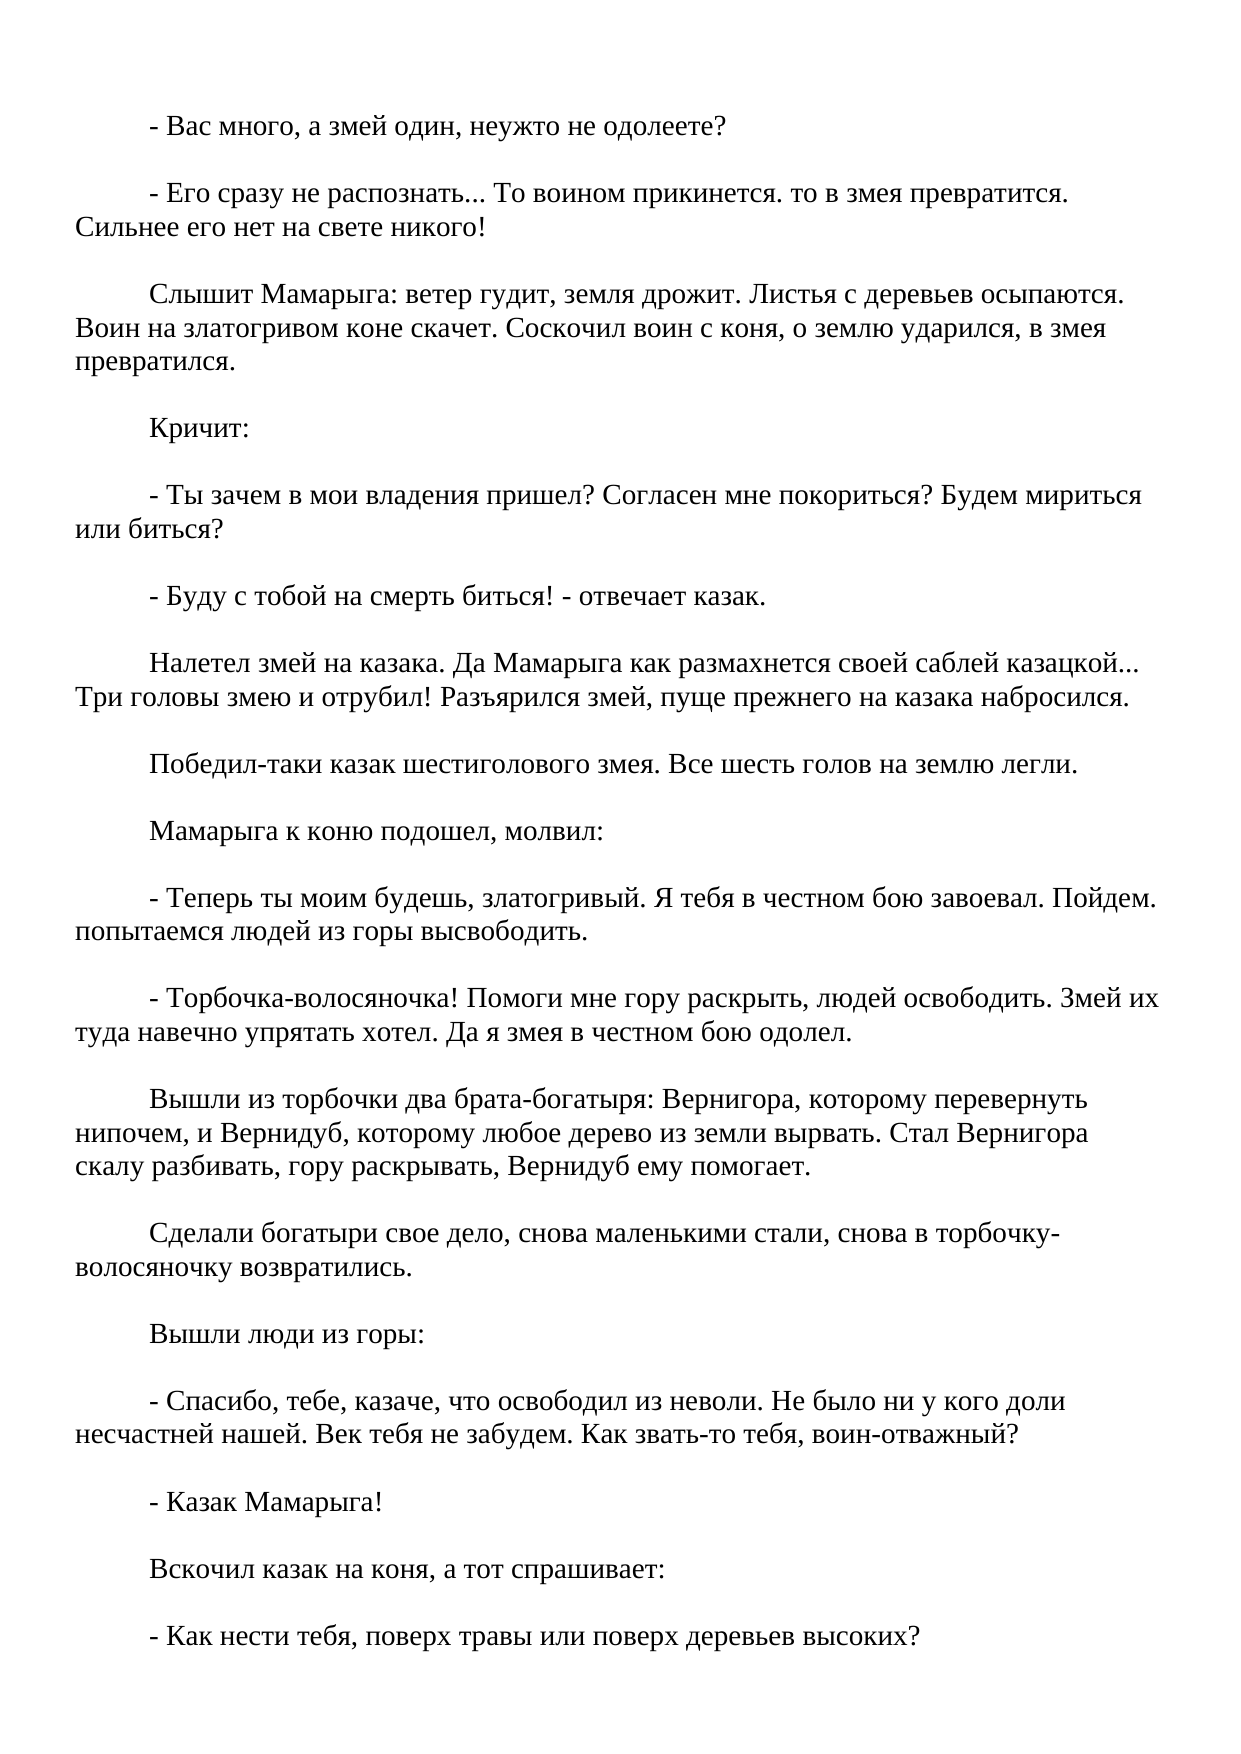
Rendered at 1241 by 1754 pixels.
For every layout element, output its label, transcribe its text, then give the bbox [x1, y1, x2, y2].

text - Казак Мамарыга! [75, 1484, 1165, 1517]
text Мамарыга к коню подошел, молвил: [75, 813, 1165, 846]
text Кричит: [75, 410, 1165, 444]
text - Ты зачем в мои владения пришел? Согласен мне покориться? Будем мириться или биться? [75, 477, 1165, 544]
text Победил-таки казак шестиголового змея. Все шесть голов на землю легли. [75, 746, 1165, 779]
text - Вас много, а змей один, неужто не одолеете? [75, 108, 1165, 142]
text - Теперь ты моим будешь, златогривый. Я тебя в честном бою завоевал. Пойдем. попытаемся людей из горы высвободить. [75, 880, 1165, 947]
text Вышли из торбочки два брата-богатыря: Вернигора, которому перевернуть нипочем, и Вернидуб, которому любое дерево из земли вырвать. Стал Вернигора скалу разбивать, гору раскрывать, Вернидуб ему помогает. [75, 1081, 1165, 1182]
text - Буду с тобой на смерть биться! - отвечает казак. [75, 578, 1165, 612]
text - Спасибо, тебе, казаче, что освободил из неволи. Не было ни у кого доли несчастней нашей. Век тебя не забудем. Как звать-то тебя, воин-отважный? [75, 1383, 1165, 1450]
text Слышит Мамарыга: ветер гудит, земля дрожит. Листья с деревьев осыпаются. Воин на златогривом коне скачет. Соскочил воин с коня, о землю ударился, в змея превратился. [75, 276, 1165, 377]
text Вышли люди из горы: [75, 1316, 1165, 1349]
text - Его сразу не распознать... То воином прикинется. то в змея превратится. Сильнее его нет на свете никого! [75, 176, 1165, 243]
text - Торбочка-волосяночка! Помоги мне гору раскрыть, людей освободить. Змей их туда навечно упрятать хотел. Да я змея в честном бою одолел. [75, 981, 1165, 1048]
text Вскочил казак на коня, а тот спрашивает: [75, 1551, 1165, 1584]
text - Как нести тебя, поверх травы или поверх деревьев высоких? [75, 1618, 1165, 1651]
text Сделали богатыри свое дело, снова маленькими стали, снова в торбочку-волосяночку возвратились. [75, 1215, 1165, 1282]
text Налетел змей на казака. Да Мамарыга как размахнется своей саблей казацкой... Три головы змею и отрубил! Разъярился змей, пуще прежнего на казака набросился. [75, 645, 1165, 712]
